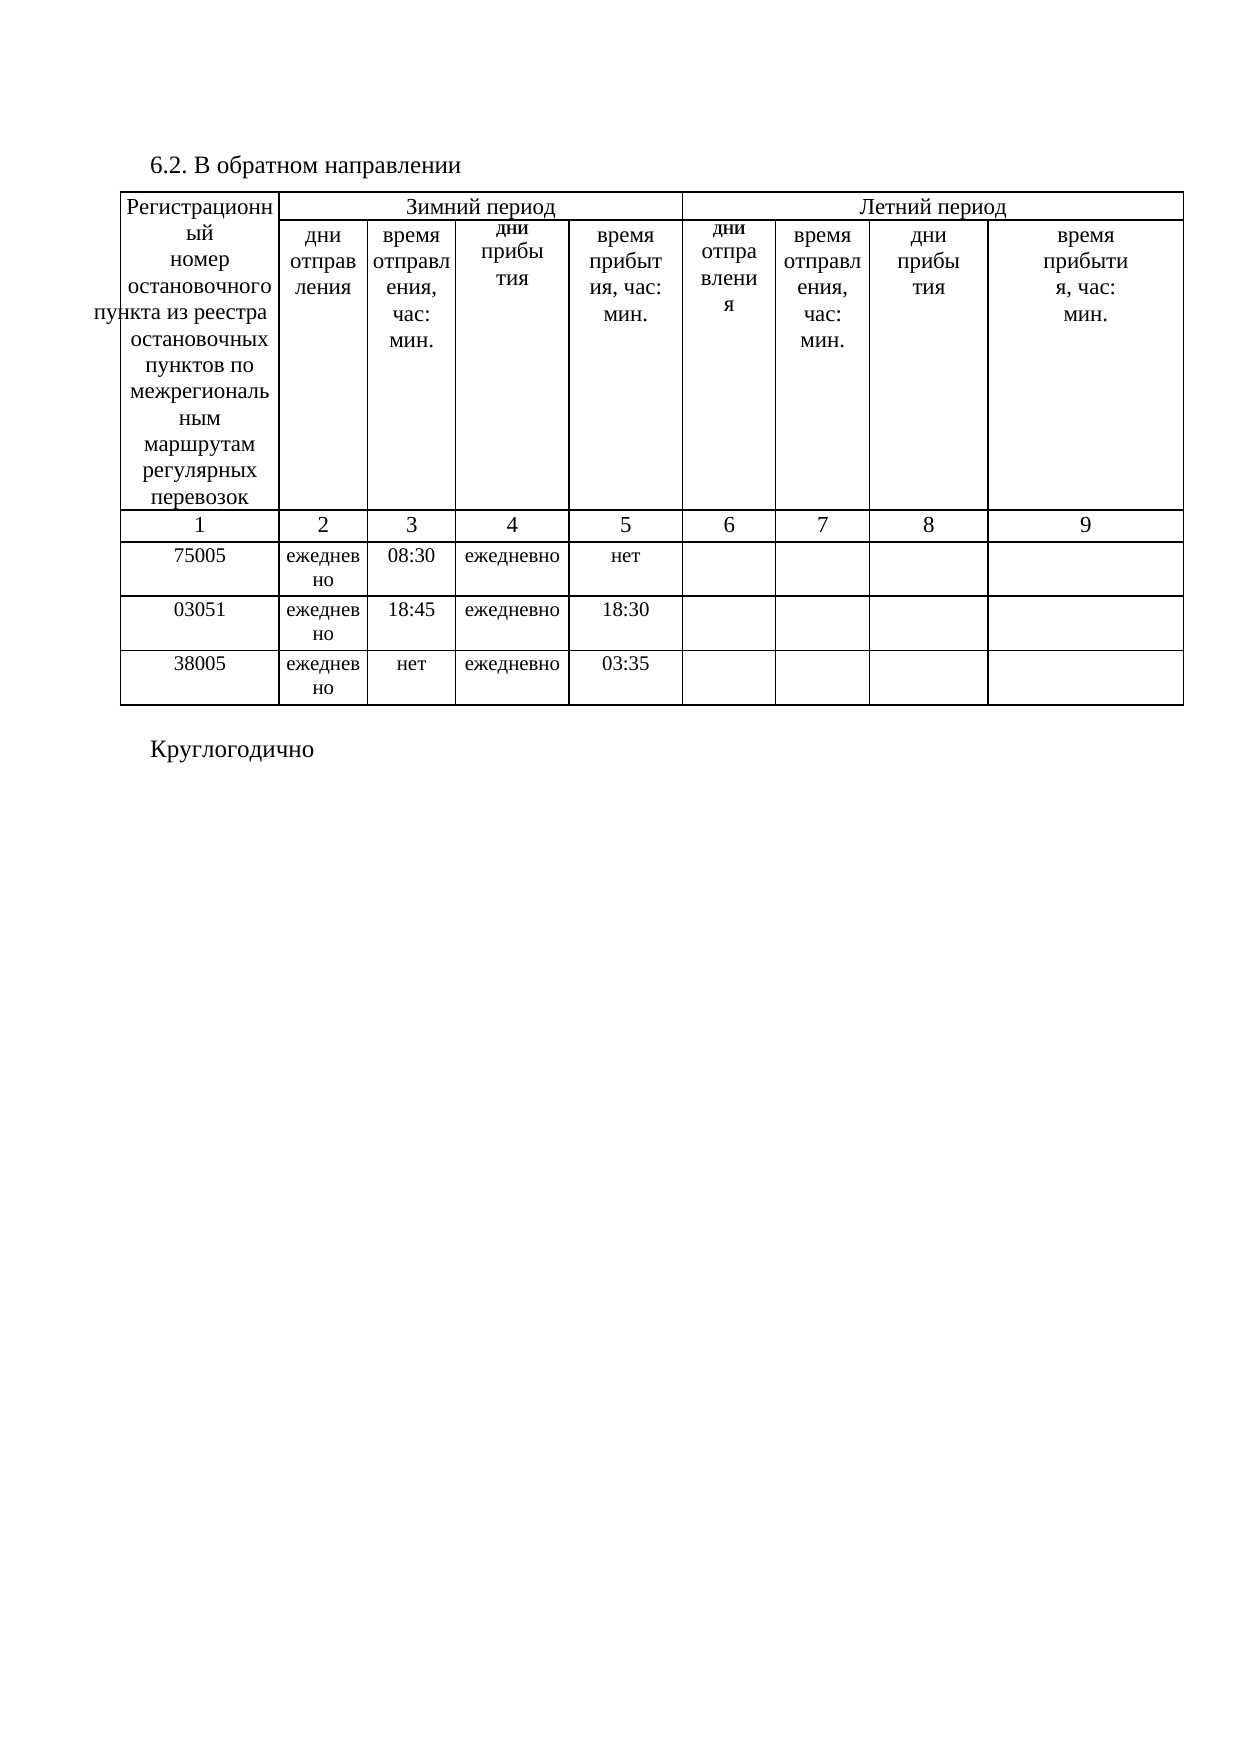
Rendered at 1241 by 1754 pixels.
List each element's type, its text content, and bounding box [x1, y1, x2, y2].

table_cell 5 [570, 511, 682, 541]
table_cell 4 [456, 511, 568, 541]
table_cell [989, 543, 1183, 595]
table_cell [683, 597, 775, 650]
table_cell 75005 [121, 543, 278, 595]
table_cell дни прибы тия [870, 221, 987, 509]
text Круглогодично [150, 734, 1090, 763]
table_header Летний период [683, 193, 1183, 219]
table_cell время прибыти я, час: мин. [989, 221, 1183, 509]
table_cell [776, 543, 869, 595]
table_header Регистрационный номер остановочного пункта из реестра остановочных пунктов по межрегиональным маршрутам регулярных перевозок [121, 193, 278, 509]
table_header Зимний период [280, 193, 682, 219]
table_cell [870, 651, 987, 704]
table_cell [683, 651, 775, 704]
table_cell [683, 543, 775, 595]
table_cell ежедневно [280, 543, 367, 595]
table_cell время отправл ения, час: мин. [776, 221, 869, 509]
table_cell 2 [280, 511, 367, 541]
table_cell ежедневно [280, 651, 367, 704]
table_cell [870, 597, 987, 650]
table_cell ДНИ отпра влени я [683, 221, 775, 509]
table_cell 3 [368, 511, 455, 541]
table_cell время отправл ения, час: мин. [368, 221, 455, 509]
table_cell 03051 [121, 597, 278, 650]
table_cell 1 [121, 511, 278, 541]
table_cell 9 [989, 511, 1183, 541]
table_cell 6 [683, 511, 775, 541]
table_cell [989, 651, 1183, 704]
table_cell [776, 597, 869, 650]
table_cell ежедневно [456, 597, 568, 650]
table_cell 8 [870, 511, 987, 541]
table_cell ежедневно [280, 597, 367, 650]
table_cell время прибыт ия, час: мин. [570, 221, 682, 509]
table_cell нет [368, 651, 455, 704]
table_cell ежедневно [456, 651, 568, 704]
table_cell [776, 651, 869, 704]
table_cell [989, 597, 1183, 650]
table_cell 18:30 [570, 597, 682, 650]
table_cell 38005 [121, 651, 278, 704]
table_cell ежедневно [456, 543, 568, 595]
table_cell нет [570, 543, 682, 595]
table_cell 7 [776, 511, 869, 541]
table_cell дни отправ ления [280, 221, 367, 509]
text 6.2. В обратном направлении [150, 150, 1090, 179]
table_cell 08:30 [368, 543, 455, 595]
table_cell 18:45 [368, 597, 455, 650]
table_cell ДНИ прибы тия [456, 221, 568, 509]
table_cell [870, 543, 987, 595]
table_cell 03:35 [570, 651, 682, 704]
